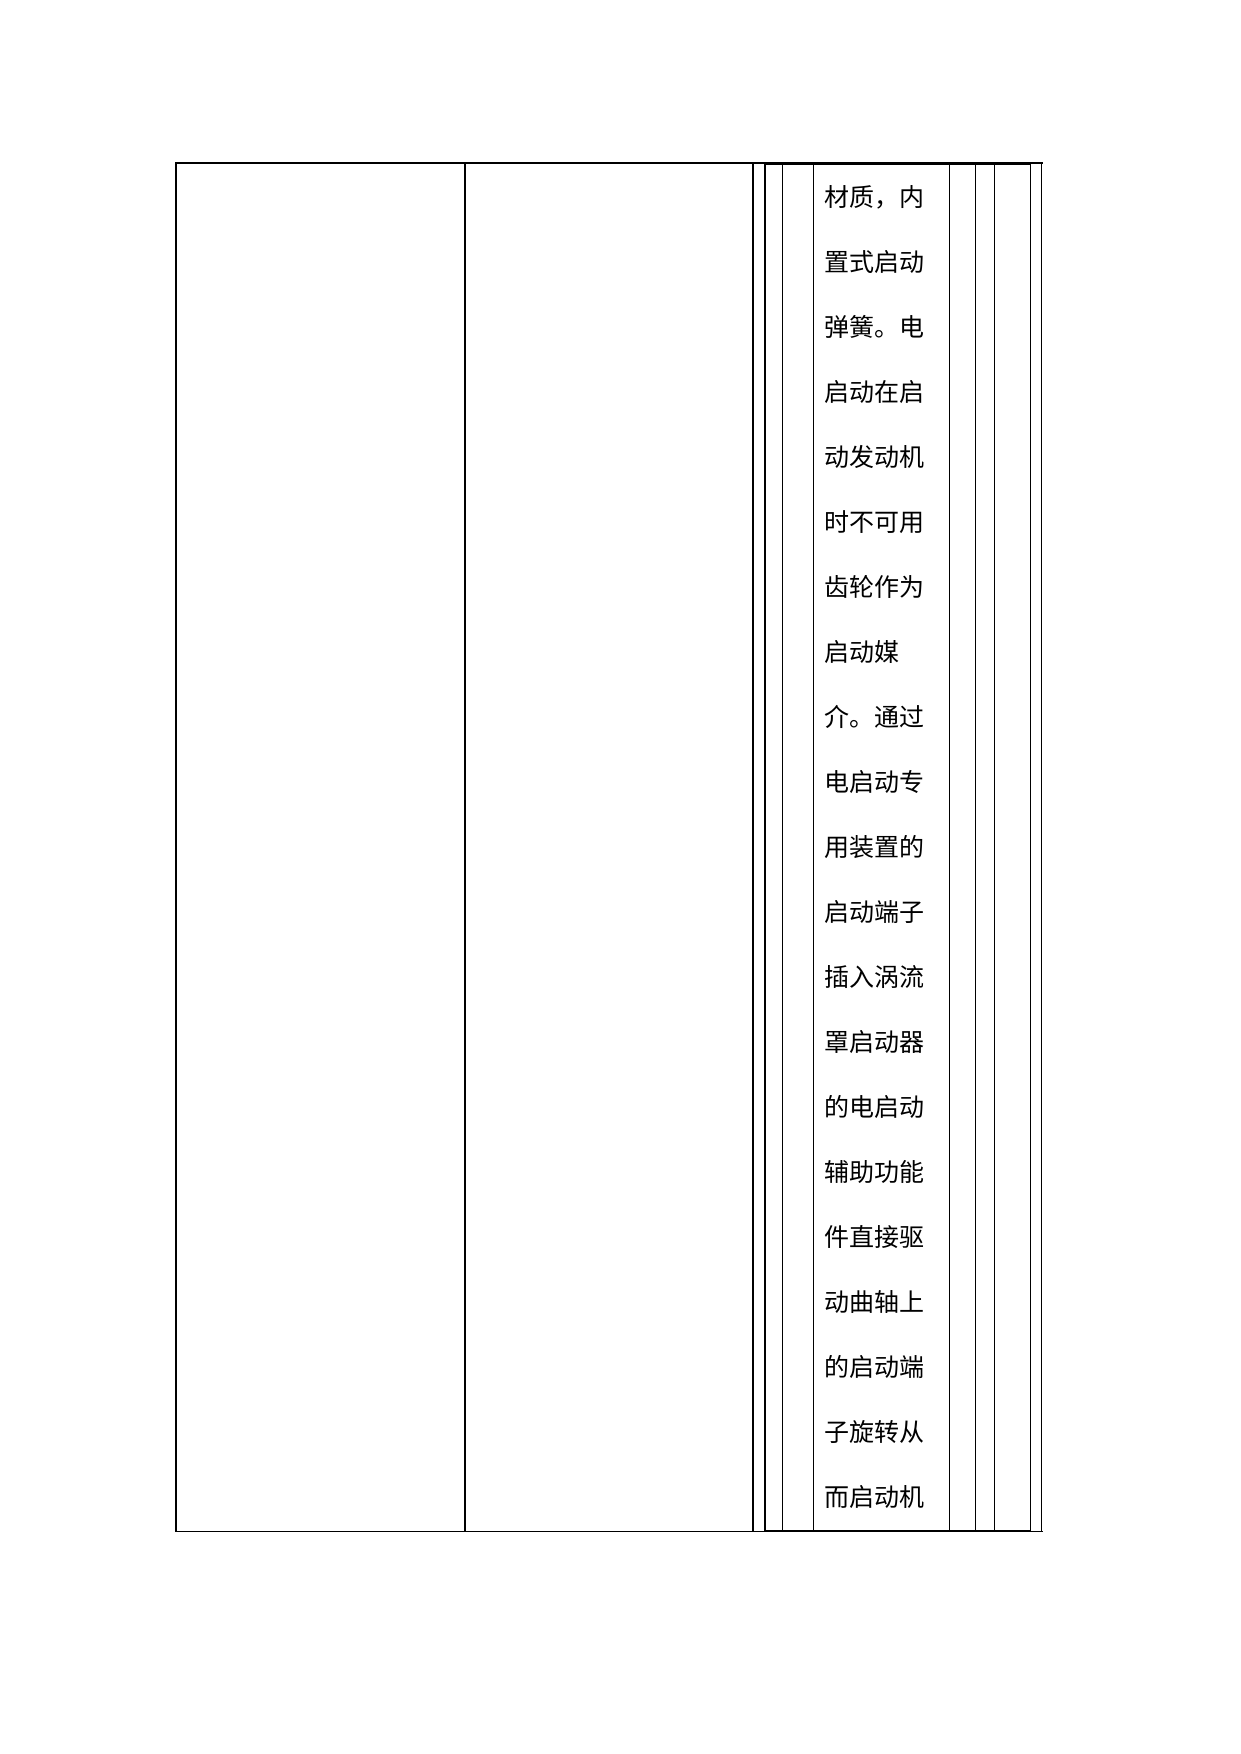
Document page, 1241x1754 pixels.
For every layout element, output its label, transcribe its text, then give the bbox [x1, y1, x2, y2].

table_cell [814, 165, 949, 1530]
table_cell [783, 165, 813, 1530]
table_cell [1031, 164, 1041, 1531]
table_cell [466, 164, 752, 1531]
table_cell [995, 165, 1030, 1530]
table_cell [976, 165, 994, 1530]
table_cell [754, 164, 764, 1531]
table_cell [950, 165, 975, 1530]
table_cell [766, 165, 782, 1530]
table_cell 1 [177, 164, 464, 1531]
